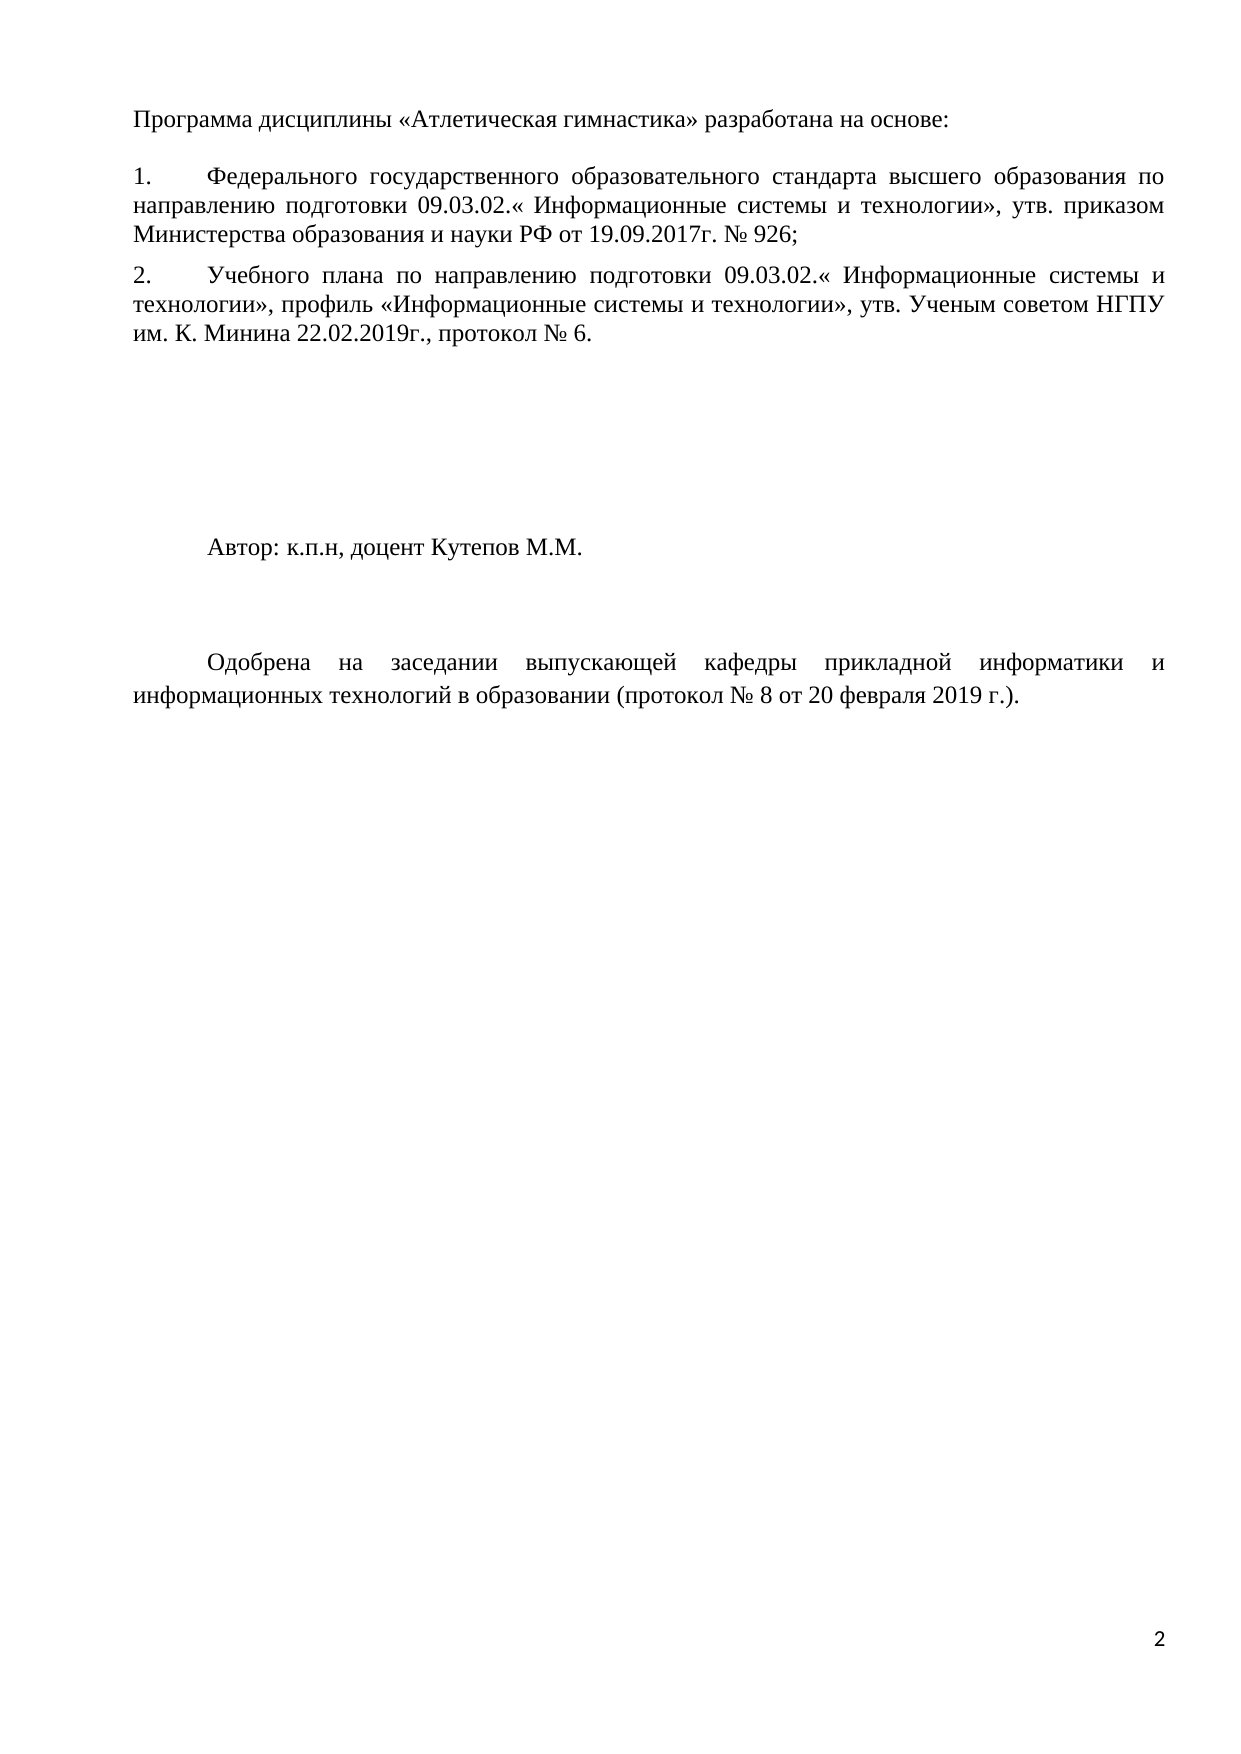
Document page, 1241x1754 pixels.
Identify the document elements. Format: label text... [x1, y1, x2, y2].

list Учебного плана по направлению подготовки 09.03.02.« Информационные системы и технологии», профиль «Информационные системы и технологии», утв. Ученым советом НГПУ им. К. Минина 22.02.2019г., протокол № 6. [133, 260, 1165, 347]
list Федерального государственного образовательного стандарта высшего образования по направлению подготовки 09.03.02.« Информационные системы и технологии», утв. приказом Министерства образования и науки РФ от 19.09.2017г. № 926; [133, 161, 1165, 248]
text Программа дисциплины «Атлетическая гимнастика» разработана на основе: [133, 104, 1165, 132]
text Одобрена на заседании выпускающей кафедры прикладной информатики и информационных технологий в образовании (протокол № 8 от 20 февраля 2019 г.). [133, 647, 1165, 709]
text Автор: к.п.н, доцент Кутепов М.М. [133, 532, 1165, 561]
